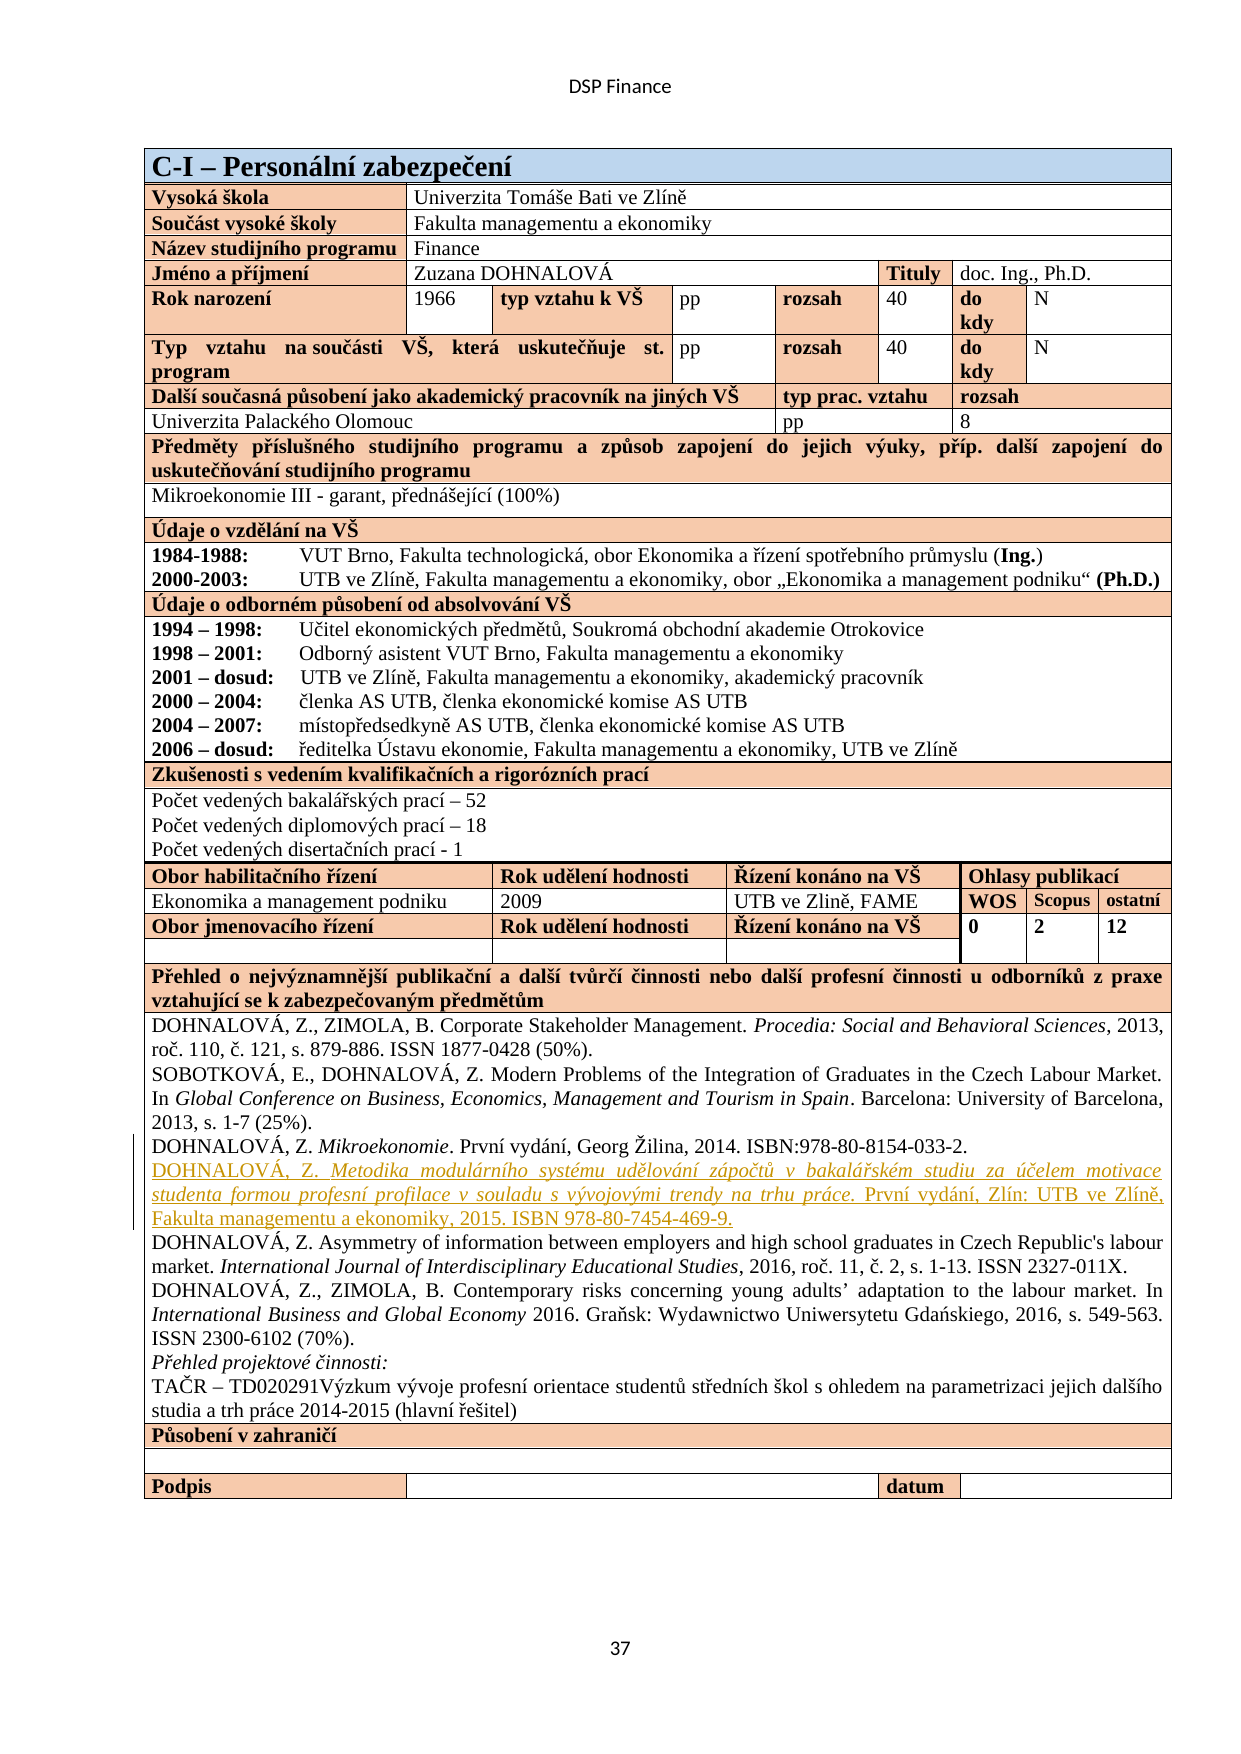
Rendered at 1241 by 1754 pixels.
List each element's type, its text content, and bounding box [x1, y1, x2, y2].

table_cell Zkušenosti s vedením kvalifikačních a rigorózních prací [145, 763, 1171, 787]
table_cell 40 [879, 335, 952, 383]
table_cell [493, 939, 726, 963]
table_cell [961, 1474, 1171, 1498]
table_cell Univerzita Palackého Olomouc [145, 409, 775, 433]
table_cell 1966 [407, 286, 492, 334]
table_cell 8 [953, 409, 1171, 433]
table_cell Rok narození [145, 286, 406, 334]
table_cell N [1027, 286, 1171, 334]
table_cell Scopus [1027, 889, 1098, 913]
table_cell Fakulta managementu a ekonomiky [407, 210, 1171, 234]
table_cell [145, 1449, 1171, 1473]
table_cell Jméno a příjmení [145, 261, 406, 285]
table_cell do kdy [953, 335, 1026, 383]
table_cell Univerzita Tomáše Bati ve Zlíně [407, 185, 1171, 209]
table_cell typ prac. vztahu [776, 384, 952, 408]
table_cell rozsah [776, 335, 878, 383]
table_cell N [1027, 335, 1171, 383]
table_cell do kdy [953, 286, 1026, 334]
table_cell ostatní [1099, 889, 1171, 913]
table_cell doc. Ing., Ph.D. [953, 261, 1171, 285]
table_cell Počet vedených bakalářských prací – 52 Počet vedených diplomových prací – 18 Počet vedených disertačních prací - 1 [145, 789, 1171, 861]
table_cell 1984-1988: VUT Brno, Fakulta technologická, obor Ekonomika a řízení spotřebního průmyslu (Ing.) 2000-2003: UTB ve Zlíně, Fakulta managementu a ekonomiky, obor „Ekonomika a management podniku“ (Ph.D.) [145, 543, 1171, 591]
table_cell Finance [407, 236, 1171, 259]
table_cell pp [673, 286, 775, 334]
table_cell Ekonomika a management podniku [145, 889, 492, 913]
table_cell Řízení konáno na VŠ [727, 914, 959, 938]
table_cell typ vztahu k VŠ [493, 286, 672, 334]
table_cell 2009 [493, 889, 726, 913]
table_header C-I – Personální zabezpečení [145, 149, 1171, 182]
table_cell [727, 939, 959, 963]
table_cell Údaje o vzdělání na VŠ [145, 518, 1171, 542]
table_cell pp [673, 335, 775, 383]
table_cell DOHNALOVÁ, Z., ZIMOLA, B. Corporate Stakeholder Management. Procedia: Social and Behavioral Sciences, 2013, roč. 110, č. 121, s. 879-886. ISSN 1877-0428 (50%). SOBOTKOVÁ, E., DOHNALOVÁ, Z. Modern Problems of the Integration of Graduates in the Czech Labour Market. In Global Conference on Business, Economics, Management and Tourism in Spain. Barcelona: University of Barcelona, 2013, s. 1-7 (25%). DOHNALOVÁ, Z. Mikroekonomie. První vydání, Georg Žilina, 2014. ISBN:978-80-8154-033-2. Dohnalová, Z. Asymmetry of information between employers and high school graduates in Czech Republic's labour market. International Journal of Interdisciplinary Educational Studies, 2016, roč. 11, č. 2, s. 1-13. ISSN 2327-011X. Dohnalová, Z., Zimola, B. Contemporary risks concerning young adults’ adaptation to the labour market. In International Business and Global Economy 2016. Graňsk: Wydawnictwo Uniwersytetu Gdańskiego, 2016, s. 549-563. ISSN 2300-6102 (70%). Přehled projektové činnosti: TAČR – TD020291Výzkum vývoje profesní orientace studentů středních škol s ohledem na parametrizaci jejich dalšího studia a trh práce 2014-2015 (hlavní řešitel) [145, 1013, 1171, 1422]
table_cell Zuzana DOHNALOVÁ [407, 261, 878, 285]
table_cell Ohlasy publikací [962, 864, 1171, 888]
table_cell Rok udělení hodnosti [493, 864, 726, 888]
table_cell Vysoká škola [145, 185, 406, 209]
table_cell Předměty příslušného studijního programu a způsob zapojení do jejich výuky, příp. další zapojení do uskutečňování studijního programu [145, 434, 1171, 482]
table_cell Podpis [145, 1474, 406, 1498]
table_cell Obor jmenovacího řízení [145, 914, 492, 938]
table_cell 0 [962, 914, 1026, 963]
table_cell [407, 1474, 878, 1498]
table_cell pp [776, 409, 952, 433]
table_cell WOS [962, 889, 1026, 913]
table_cell Součást vysoké školy [145, 210, 406, 234]
table_cell 1994 – 1998: Učitel ekonomických předmětů, Soukromá obchodní akademie Otrokovice 1998 – 2001: Odborný asistent VUT Brno, Fakulta managementu a ekonomiky 2001 – dosud: UTB ve Zlíně, Fakulta managementu a ekonomiky, akademický pracovník 2000 – 2004: členka AS UTB, členka ekonomické komise AS UTB 2004 – 2007: místopředsedkyně AS UTB, členka ekonomické komise AS UTB 2006 – dosud: ředitelka Ústavu ekonomie, Fakulta managementu a ekonomiky, UTB ve Zlíně [145, 617, 1171, 761]
table_cell Řízení konáno na VŠ [727, 864, 959, 888]
table_cell 12 [1099, 914, 1171, 963]
table_cell 2 [1027, 914, 1098, 963]
table_cell [145, 939, 492, 963]
table_cell UTB ve Zlině, FAME [727, 889, 959, 913]
table_cell Typ vztahu na součásti VŠ, která uskutečňuje st. program [145, 335, 672, 383]
table_cell 40 [879, 286, 952, 334]
table_cell Tituly [879, 261, 952, 285]
table_cell Obor habilitačního řízení [145, 864, 492, 888]
table_cell Působení v zahraničí [145, 1424, 1171, 1447]
table_cell datum [879, 1474, 960, 1498]
table_cell rozsah [953, 384, 1171, 408]
table_cell rozsah [776, 286, 878, 334]
table_cell Mikroekonomie III - garant, přednášející (100%) [145, 484, 1171, 517]
table_cell Další současná působení jako akademický pracovník na jiných VŠ [145, 384, 775, 408]
table_cell Přehled o nejvýznamnější publikační a další tvůrčí činnosti nebo další profesní činnosti u odborníků z praxe vztahující se k zabezpečovaným předmětům [145, 964, 1171, 1012]
table_cell Název studijního programu [145, 236, 406, 259]
table_cell Údaje o odborném působení od absolvování VŠ [145, 592, 1171, 616]
table_cell Rok udělení hodnosti [493, 914, 726, 938]
